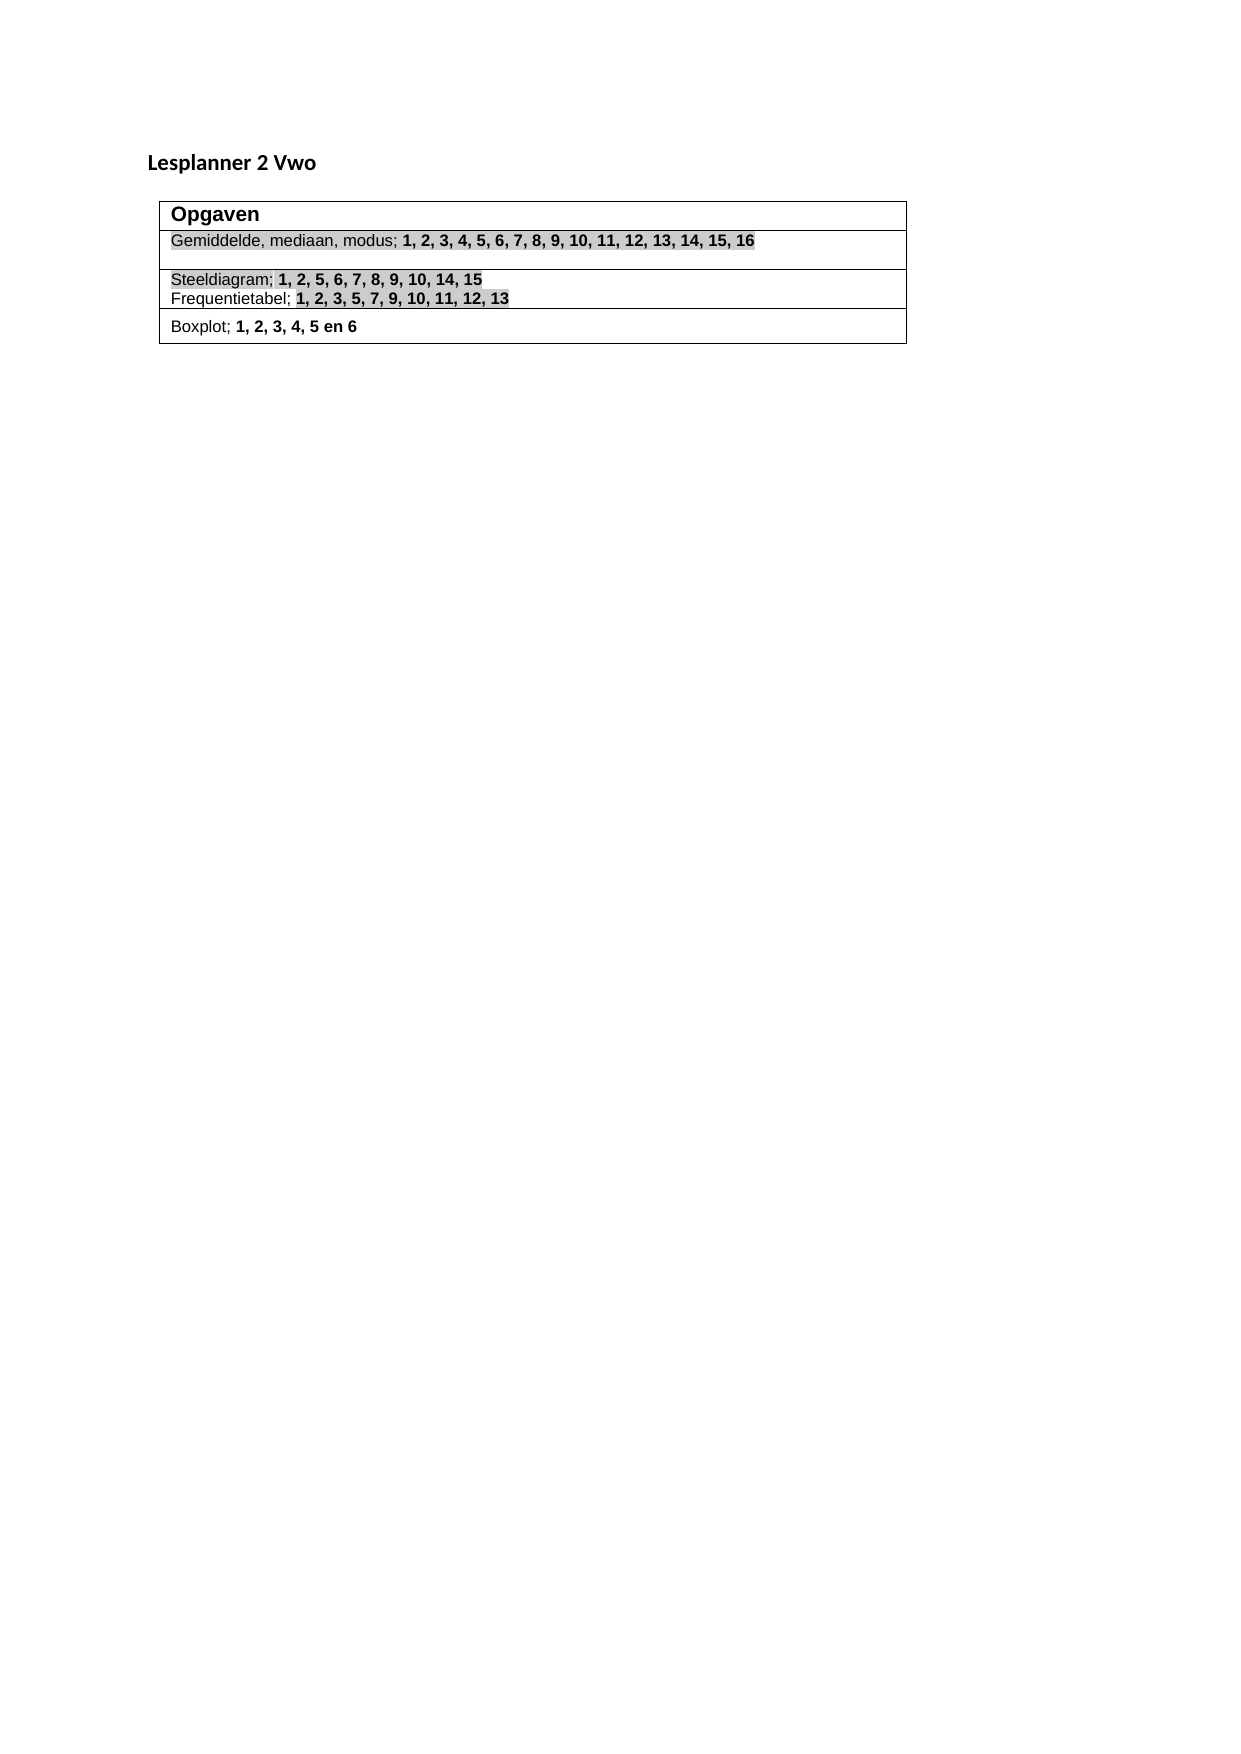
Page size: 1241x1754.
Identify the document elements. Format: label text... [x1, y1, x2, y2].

text Lesplanner 2 Vwo [148, 148, 1093, 176]
table_cell Gemiddelde, mediaan, modus; 1, 2, 3, 4, 5, 6, 7, 8, 9, 10, 11, 12, 13, 14, 15, 16 [160, 231, 906, 269]
table_cell Boxplot; 1, 2, 3, 4, 5 en 6 [160, 309, 906, 343]
table_cell Steeldiagram; 1, 2, 5, 6, 7, 8, 9, 10, 14, 15 Frequentietabel; 1, 2, 3, 5, 7, 9, 10, 11, 12, 13 [482, 270, 906, 308]
table_header Opgaven [160, 202, 906, 229]
